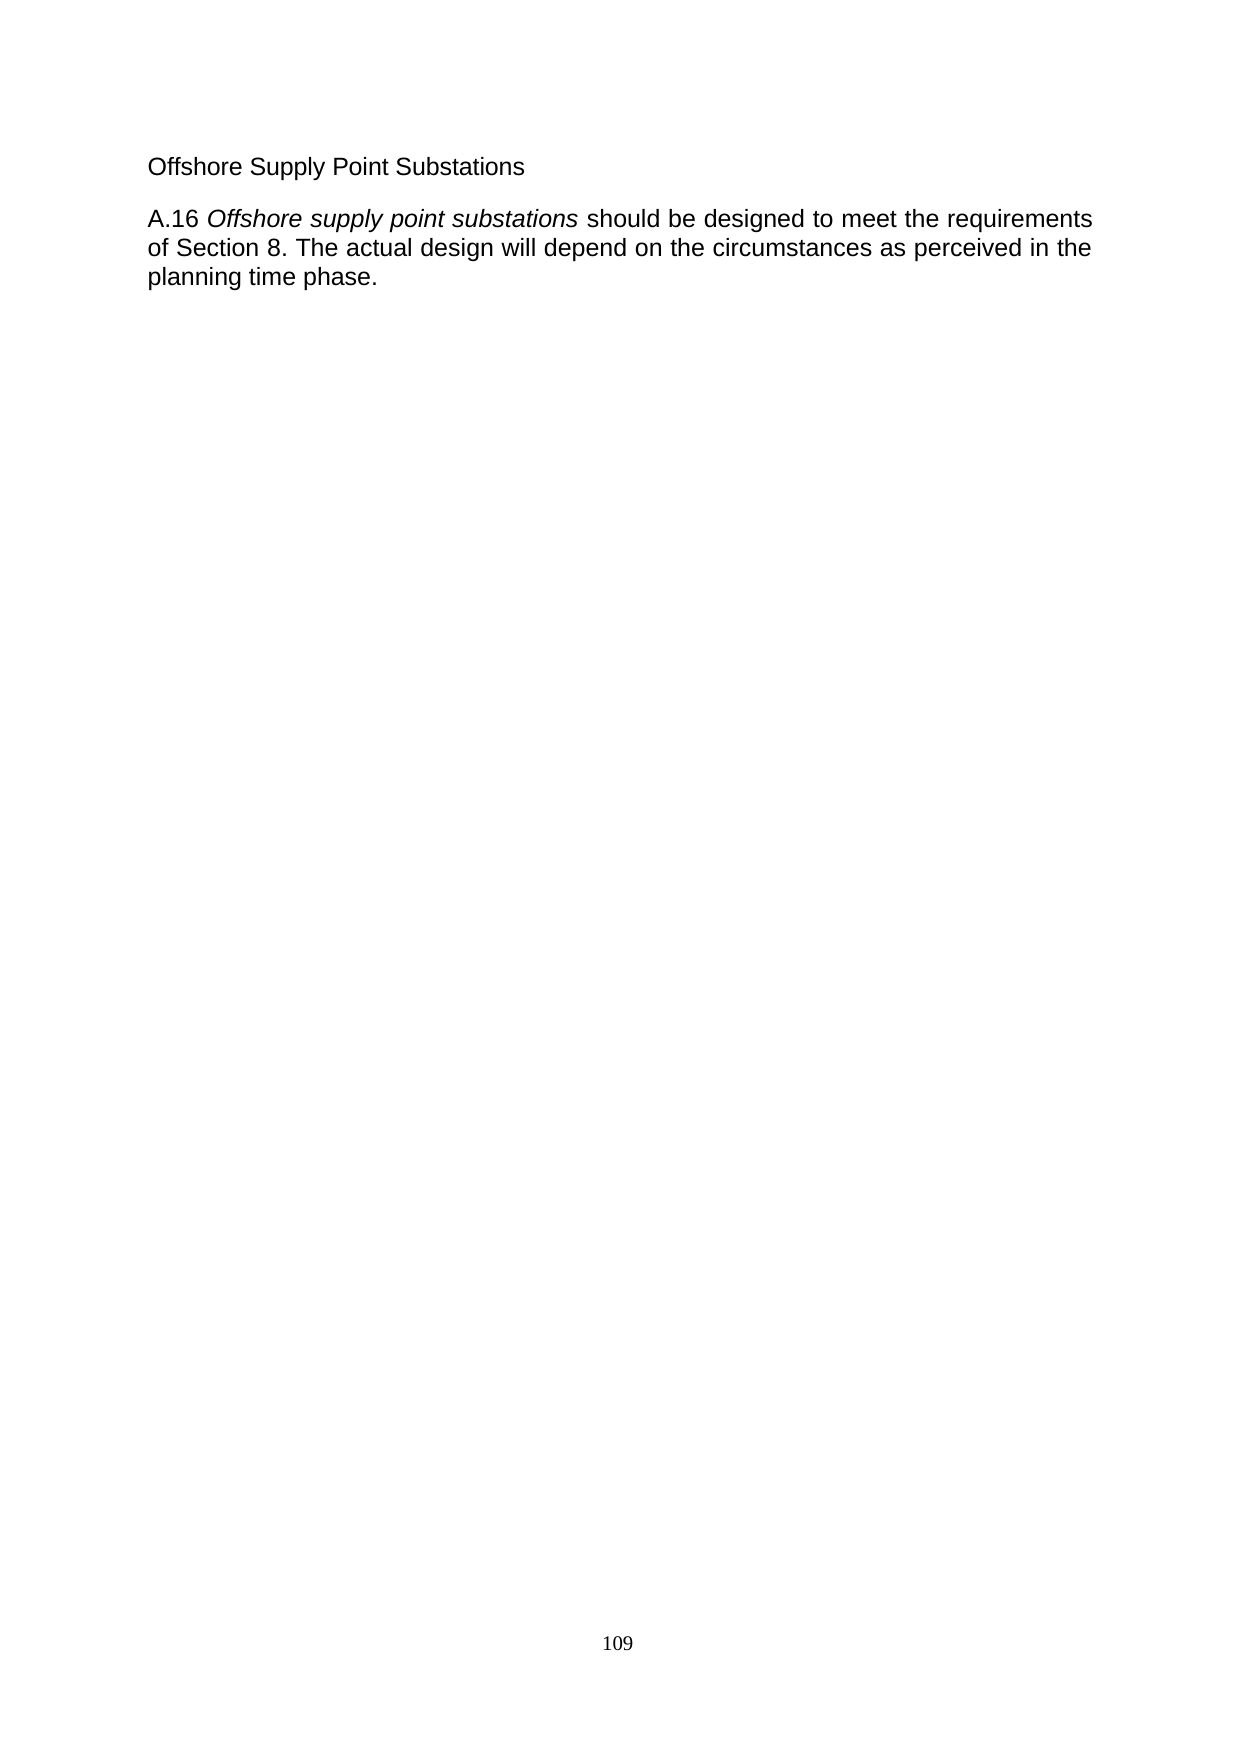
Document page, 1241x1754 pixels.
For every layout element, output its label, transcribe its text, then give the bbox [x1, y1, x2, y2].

text A.16 Offshore supply point substations should be designed to meet the requirements of Section 8. The actual design will depend on the circumstances as perceived in the planning time phase. [147, 204, 1093, 292]
text Offshore Supply Point Substations [147, 153, 1093, 182]
